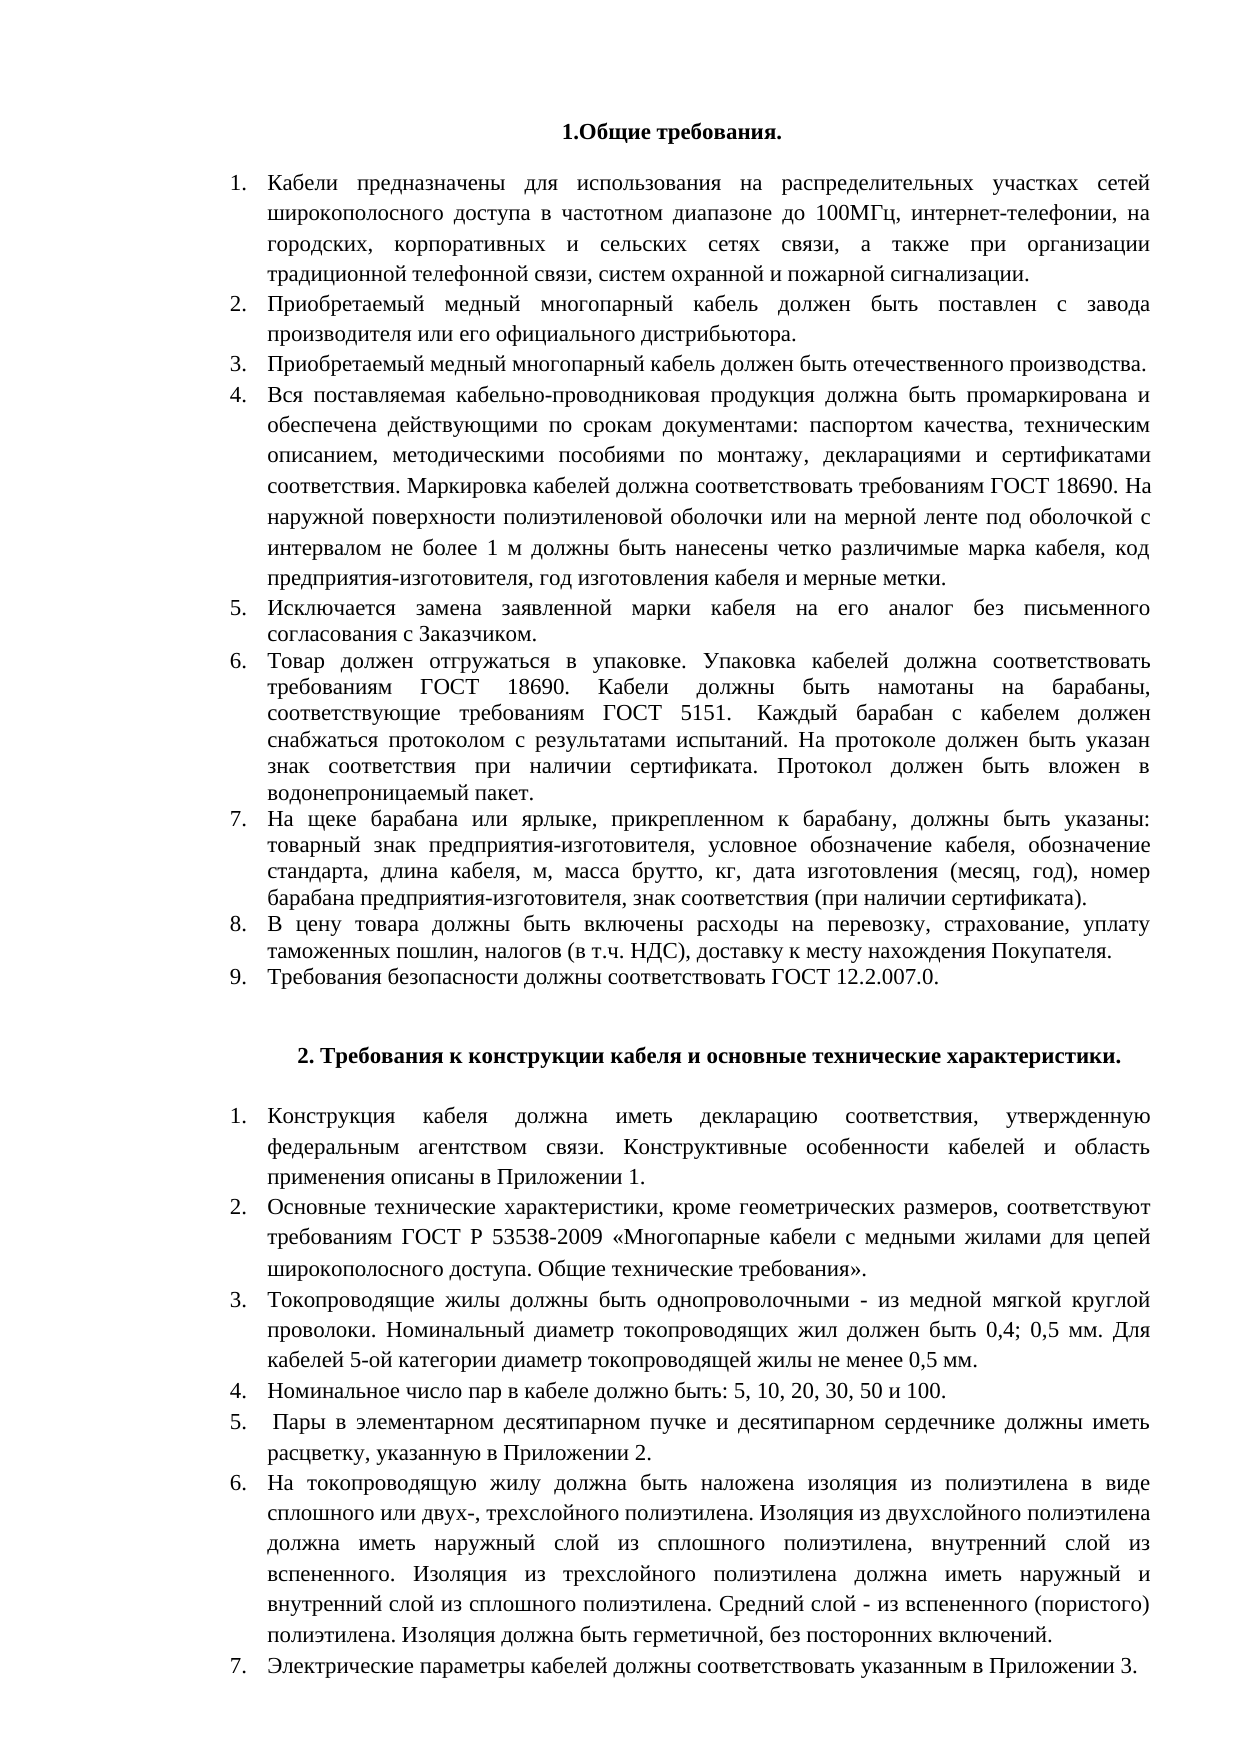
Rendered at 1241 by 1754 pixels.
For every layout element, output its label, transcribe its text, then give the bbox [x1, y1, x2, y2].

text 1.Общие требования. [192, 118, 1152, 144]
list Основные технические характеристики, кроме геометрических размеров, соответствуют требованиям ГОСТ Р 53538-2009 «Многопарные кабели с медными жилами для цепей широкополосного доступа. Общие технические требования». [229, 1193, 1152, 1282]
list Приобретаемый медный многопарный кабель должен быть отечественного производства. [229, 350, 1152, 377]
list Конструкция кабеля должна иметь декларацию соответствия, утвержденную федеральным агентством связи. Конструктивные особенности кабелей и область применения описаны в Приложении 1. [229, 1102, 1152, 1189]
list Электрические параметры кабелей должны соответствовать указанным в Приложении 3. [229, 1652, 1152, 1678]
list Номинальное число пар в кабеле должно быть: 5, 10, 20, 30, 50 и 100. [229, 1377, 1152, 1403]
list Приобретаемый медный многопарный кабель должен быть поставлен с завода производителя или его официального дистрибьютора. [229, 290, 1152, 347]
list Пары в элементарном десятипарном пучке и десятипарном сердечнике должны иметь расцветку, указанную в Приложении 2. [229, 1407, 1152, 1465]
list Исключается замена заявленной марки кабеля на его аналог без письменного согласования с Заказчиком. [229, 594, 1152, 647]
list Товар должен отгружаться в упаковке. Упаковка кабелей должна соответствовать требованиям ГОСТ 18690. Кабели должны быть намотаны на барабаны, соответствующие требованиям ГОСТ 5151. Каждый барабан с кабелем должен снабжаться протоколом с результатами испытаний. На протоколе должен быть указан знак соответствия при наличии сертификата. Протокол должен быть вложен в водонепроницаемый пакет. [229, 647, 1152, 805]
list Токопроводящие жилы должны быть однопроволочными - из медной мягкой круглой проволоки. Номинальный диаметр токопроводящих жил должен быть 0,4; 0,5 мм. Для кабелей 5-ой категории диаметр токопроводящей жилы не менее 0,5 мм. [229, 1286, 1152, 1373]
list Требования безопасности должны соответствовать ГОСТ 12.2.007.0. [229, 963, 1152, 989]
list В цену товара должны быть включены расходы на перевозку, страхование, уплату таможенных пошлин, налогов (в т.ч. НДС), доставку к месту нахождения Покупателя. [229, 910, 1152, 963]
list 2. Требования к конструкции кабеля и основные технические характеристики. [267, 1042, 1152, 1068]
list На токопроводящую жилу должна быть наложена изоляция из полиэтилена в виде сплошного или двух-, трехслойного полиэтилена. Изоляция из двухслойного полиэтилена должна иметь наружный слой из сплошного полиэтилена, внутренний слой из вспененного. Изоляция из трехслойного полиэтилена должна иметь наружный и внутренний слой из сплошного полиэтилена. Средний слой - из вспененного (пористого) полиэтилена. Изоляция должна быть герметичной, без посторонних включений. [229, 1469, 1152, 1648]
list Кабели предназначены для использования на распределительных участках сетей широкополосного доступа в частотном диапазоне до 100МГц, интернет-телефонии, на городских, корпоративных и сельских сетях связи, а также при организации традиционной телефонной связи, систем охранной и пожарной сигнализации. [229, 169, 1152, 286]
list На щеке барабана или ярлыке, прикрепленном к барабану, должны быть указаны: товарный знак предприятия-изготовителя, условное обозначение кабеля, обозначение стандарта, длина кабеля, м, масса брутто, кг, дата изготовления (месяц, год), номер барабана предприятия-изготовителя, знак соответствия (при наличии сертификата). [229, 805, 1152, 910]
list Вся поставляемая кабельно-проводниковая продукция должна быть промаркирована и обеспечена действующими по срокам документами: паспортом качества, техническим описанием, методическими пособиями по монтажу, декларациями и сертификатами соответствия. Маркировка кабелей должна соответствовать требованиям ГОСТ 18690. На наружной поверхности полиэтиленовой оболочки или на мерной ленте под оболочкой с интервалом не более 1 м должны быть нанесены четко различимые марка кабеля, код предприятия-изготовителя, год изготовления кабеля и мерные метки. [229, 381, 1152, 590]
